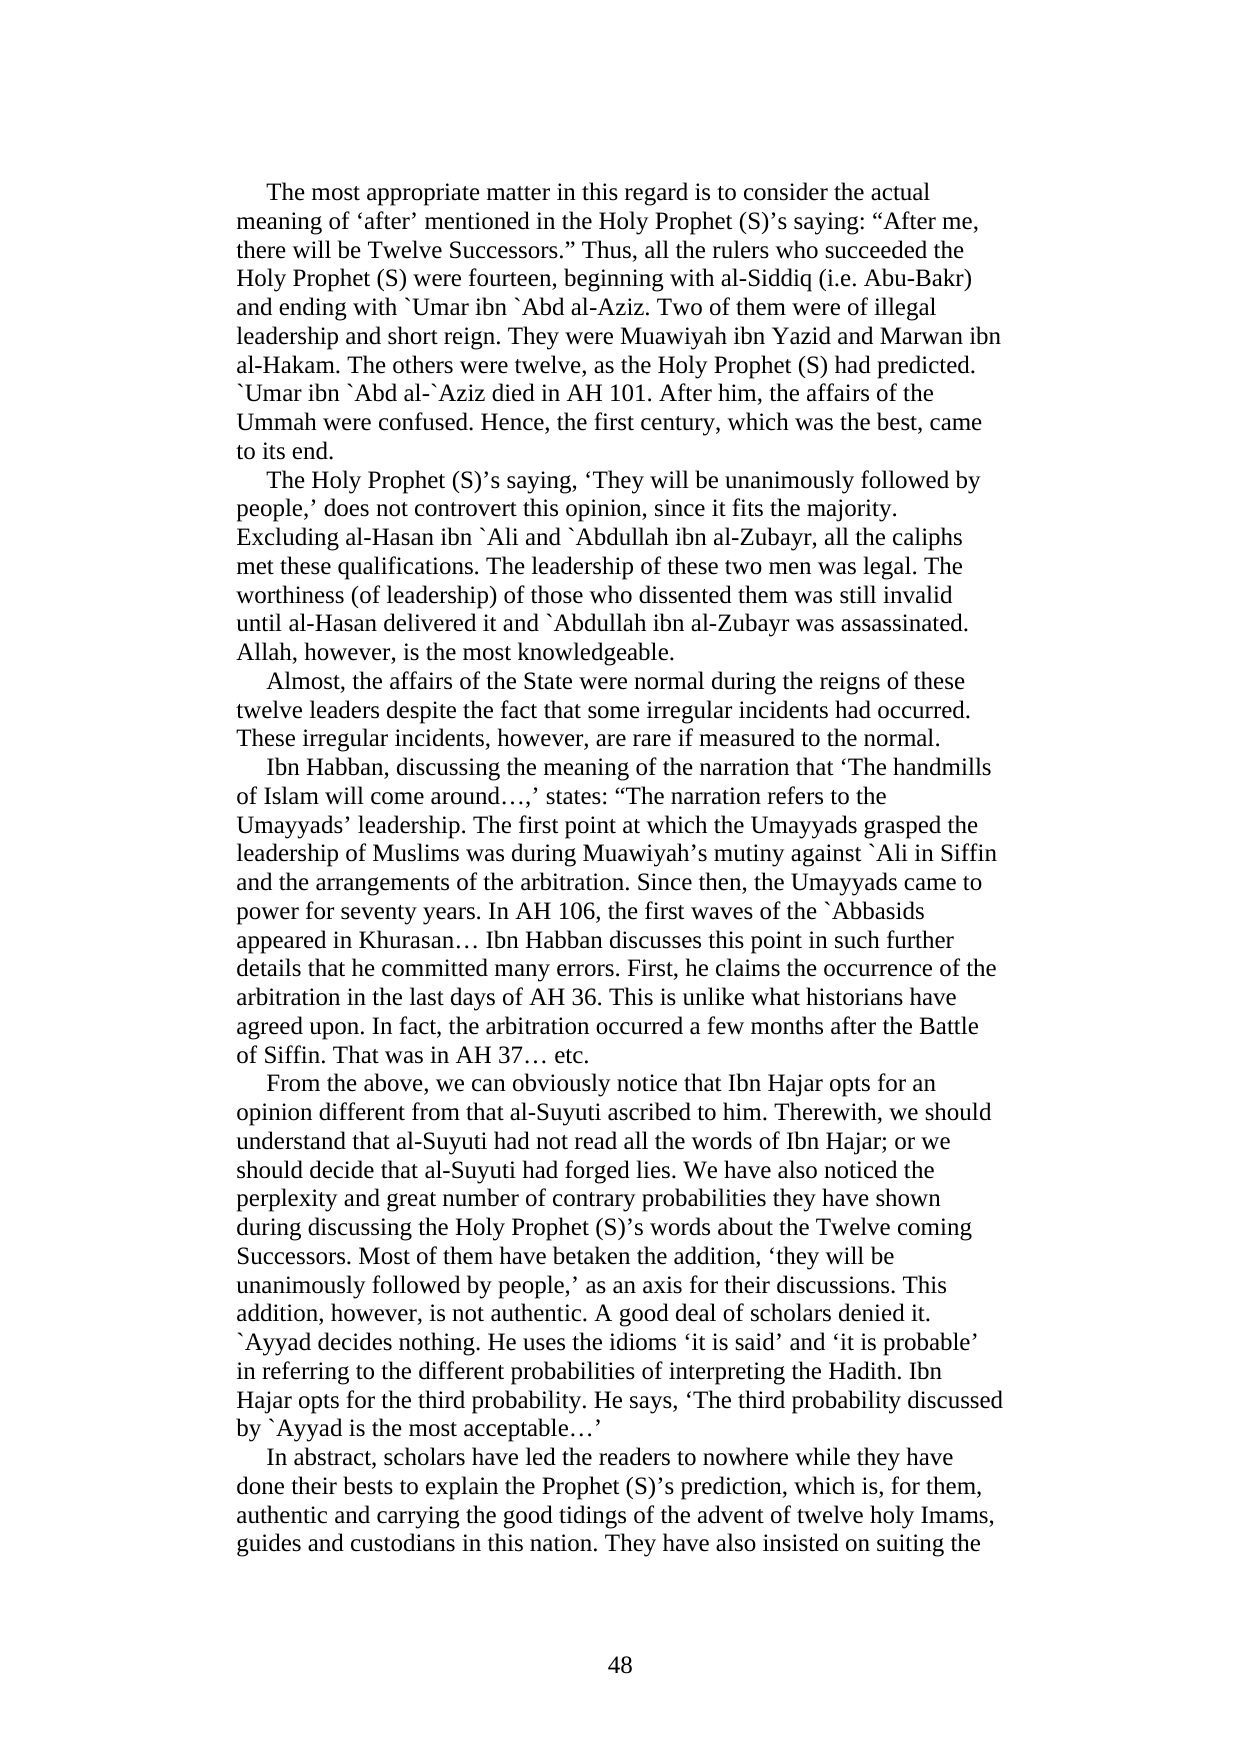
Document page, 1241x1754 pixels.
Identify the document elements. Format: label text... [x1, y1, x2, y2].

text Almost, the affairs of the State were normal during the reigns of these twelve leaders despite the fact that some irregular incidents had occurred. These irregular incidents, however, are rare if measured to the normal. [236, 666, 1004, 752]
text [236, 1442, 1004, 1557]
text The Holy Prophet (S)’s saying, ‘They will be unanimously followed by people,’ does not controvert this opinion, since it fits the majority. Excluding al-Hasan ibn `Ali and `Abdullah ibn al-Zubayr, all the caliphs met these qualifications. The leadership of these two men was legal. The worthiness (of leadership) of those who dissented them was still invalid until al-Hasan delivered it and `Abdullah ibn al-Zubayr was assassinated. Allah, however, is the most knowledgeable. [236, 465, 1004, 666]
text Ibn Habban, discussing the meaning of the narration that ‘The handmills of Islam will come around…,’ states: “The narration refers to the Umayyads’ leadership. The first point at which the Umayyads grasped the leadership of Muslims was during Muawiyah’s mutiny against `Ali in Siffin and the arrangements of the arbitration. Since then, the Umayyads came to power for seventy years. In AH 106, the first waves of the `Abbasids appeared in Khurasan… Ibn Habban discusses this point in such further details that he committed many errors. First, he claims the occurrence of the arbitration in the last days of AH 36. This is unlike what historians have agreed upon. In fact, the arbitration occurred a few months after the Battle of Siffin. That was in AH 37… etc. [236, 752, 1004, 1068]
text From the above, we can obviously notice that Ibn Hajar opts for an opinion different from that al-Suyuti ascribed to him. Therewith, we should understand that al-Suyuti had not read all the words of Ibn Hajar; or we should decide that al-Suyuti had forged lies. We have also noticed the perplexity and great number of contrary probabilities they have shown during discussing the Holy Prophet (S)’s words about the Twelve coming Successors. Most of them have betaken the addition, ‘they will be unanimously followed by people,’ as an axis for their discussions. This addition, however, is not authentic. A good deal of scholars denied it. `Ayyad decides nothing. He uses the idioms ‘it is said’ and ‘it is probable’ in referring to the different probabilities of interpreting the Hadith. Ibn Hajar opts for the third probability. He says, ‘The third probability discussed by `Ayyad is the most acceptable…’ [236, 1068, 1004, 1442]
text The most appropriate matter in this regard is to consider the actual meaning of ‘after’ mentioned in the Holy Prophet (S)’s saying: “After me, there will be Twelve Successors.” Thus, all the rulers who succeeded the Holy Prophet (S) were fourteen, beginning with al-Siddiq (i.e. Abu-Bakr) and ending with `Umar ibn `Abd al-Aziz. Two of them were of illegal leadership and short reign. They were Muawiyah ibn Yazid and Marwan ibn al-Hakam. The others were twelve, as the Holy Prophet (S) had predicted. `Umar ibn `Abd al-`Aziz died in AH 101. After him, the affairs of the Ummah were confused. Hence, the first century, which was the best, came to its end. [236, 177, 1004, 465]
